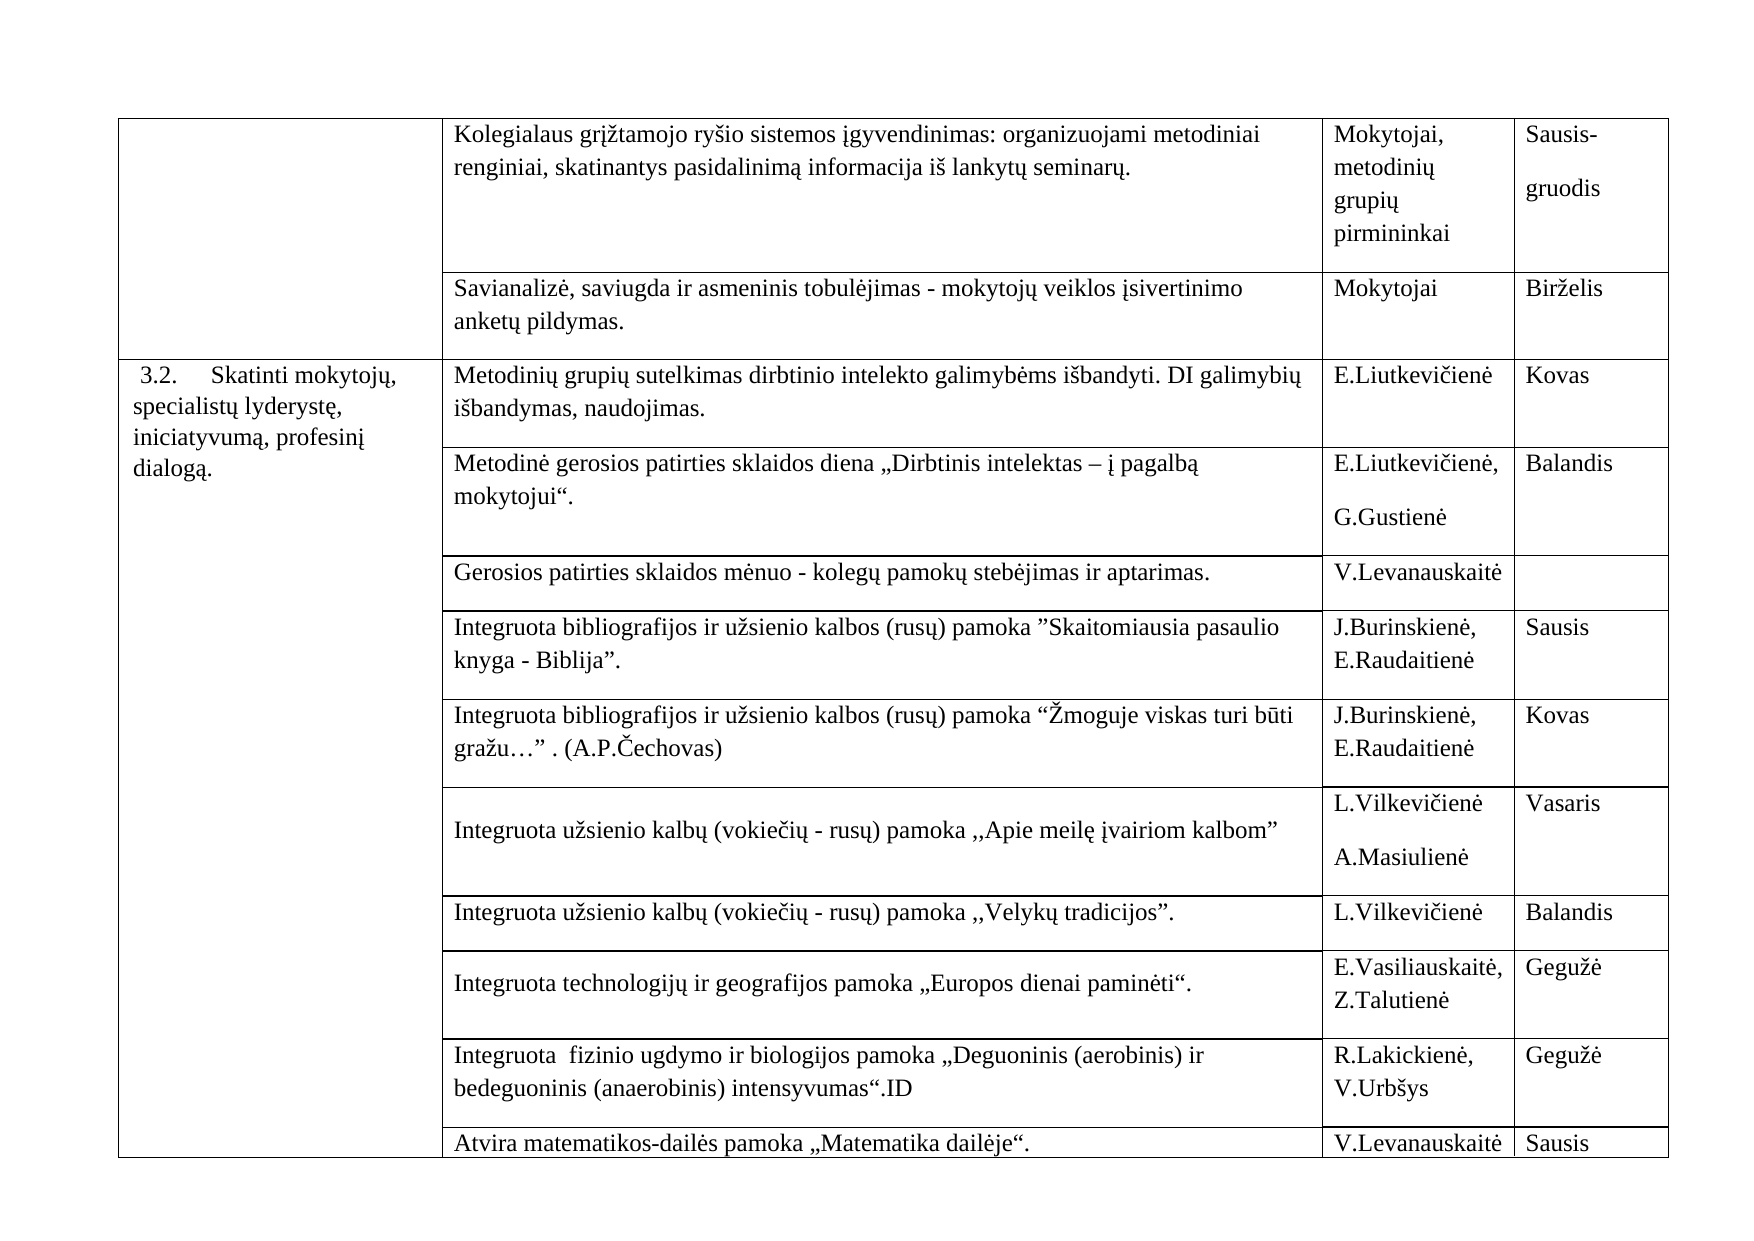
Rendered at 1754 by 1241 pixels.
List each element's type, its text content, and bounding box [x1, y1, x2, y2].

table_cell Birželis [1515, 273, 1668, 359]
table_cell Kolegialaus grįžtamojo ryšio sistemos įgyvendinimas: organizuojami metodiniai renginiai, skatinantys pasidalinimą informacija iš lankytų seminarų. [443, 119, 1322, 272]
table_cell Integruota fizinio ugdymo ir biologijos pamoka „Deguoninis (aerobinis) ir bedeguoninis (anaerobinis) intensyvumas“.ID [443, 1040, 1322, 1126]
table_cell Kovas [1515, 700, 1668, 786]
table_cell Gerosios patirties sklaidos mėnuo - kolegų pamokų stebėjimas ir aptarimas. [443, 557, 1322, 610]
table_cell J.Burinskienė, E.Raudaitienė [1323, 700, 1514, 786]
table_cell J.Burinskienė, E.Raudaitienė [1323, 611, 1514, 698]
table_cell Integruota užsienio kalbų (vokiečių - rusų) pamoka ,,Apie meilę įvairiom kalbom” [443, 788, 1322, 895]
table_cell Sausis- gruodis [1515, 119, 1668, 272]
table_cell Metodinė gerosios patirties sklaidos diena „Dirbtinis intelektas – į pagalbą mokytojui“. [443, 448, 1322, 555]
table_cell E.Liutkevičienė, G.Gustienė [1323, 448, 1514, 555]
table_cell Balandis [1515, 896, 1668, 950]
table_cell Sausis [1514, 1128, 1668, 1157]
table_cell Gegužė [1515, 951, 1668, 1038]
table_cell Metodinių grupių sutelkimas dirbtinio intelekto galimybėms išbandyti. DI galimybių išbandymas, naudojimas. [443, 360, 1322, 447]
table_cell Mokytojai, metodinių grupių pirmininkai [1323, 119, 1514, 272]
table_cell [1323, 1128, 1514, 1157]
table_cell Integruota bibliografijos ir užsienio kalbos (rusų) pamoka “Žmoguje viskas turi būti gražu…” . (A.P.Čechovas) [443, 700, 1322, 786]
table_cell Kovas [1515, 360, 1668, 447]
table_cell Gegužė [1515, 1039, 1668, 1126]
table_cell L.Vilkevičienė A.Masiulienė [1323, 788, 1514, 895]
table_cell Balandis [1515, 448, 1668, 555]
table_cell V.Levanauskaitė [1323, 556, 1514, 610]
table_cell E.Vasiliauskaitė, Z.Talutienė [1323, 951, 1514, 1038]
table_cell Integruota bibliografijos ir užsienio kalbos (rusų) pamoka ”Skaitomiausia pasaulio knyga - Biblija”. [443, 612, 1322, 698]
table_cell E.Liutkevičienė [1323, 360, 1514, 447]
table_cell Mokytojai [1323, 273, 1514, 359]
table_cell Sausis [1515, 611, 1668, 698]
table_cell Skatinti mokytojų, specialistų lyderystę, iniciatyvumą, profesinį dialogą. [119, 360, 442, 1157]
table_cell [443, 1128, 1322, 1157]
table_cell [1515, 556, 1668, 610]
table_cell L.Vilkevičienė [1323, 896, 1514, 950]
table_cell R.Lakickienė, V.Urbšys [1323, 1039, 1514, 1126]
table_cell Savianalizė, saviugda ir asmeninis tobulėjimas - mokytojų veiklos įsivertinimo anketų pildymas. [443, 273, 1322, 359]
table_cell Vasaris [1515, 788, 1668, 895]
table_cell Integruota technologijų ir geografijos pamoka „Europos dienai paminėti“. [443, 952, 1322, 1038]
table_cell Integruota užsienio kalbų (vokiečių - rusų) pamoka ,,Velykų tradicijos”. [443, 897, 1322, 950]
